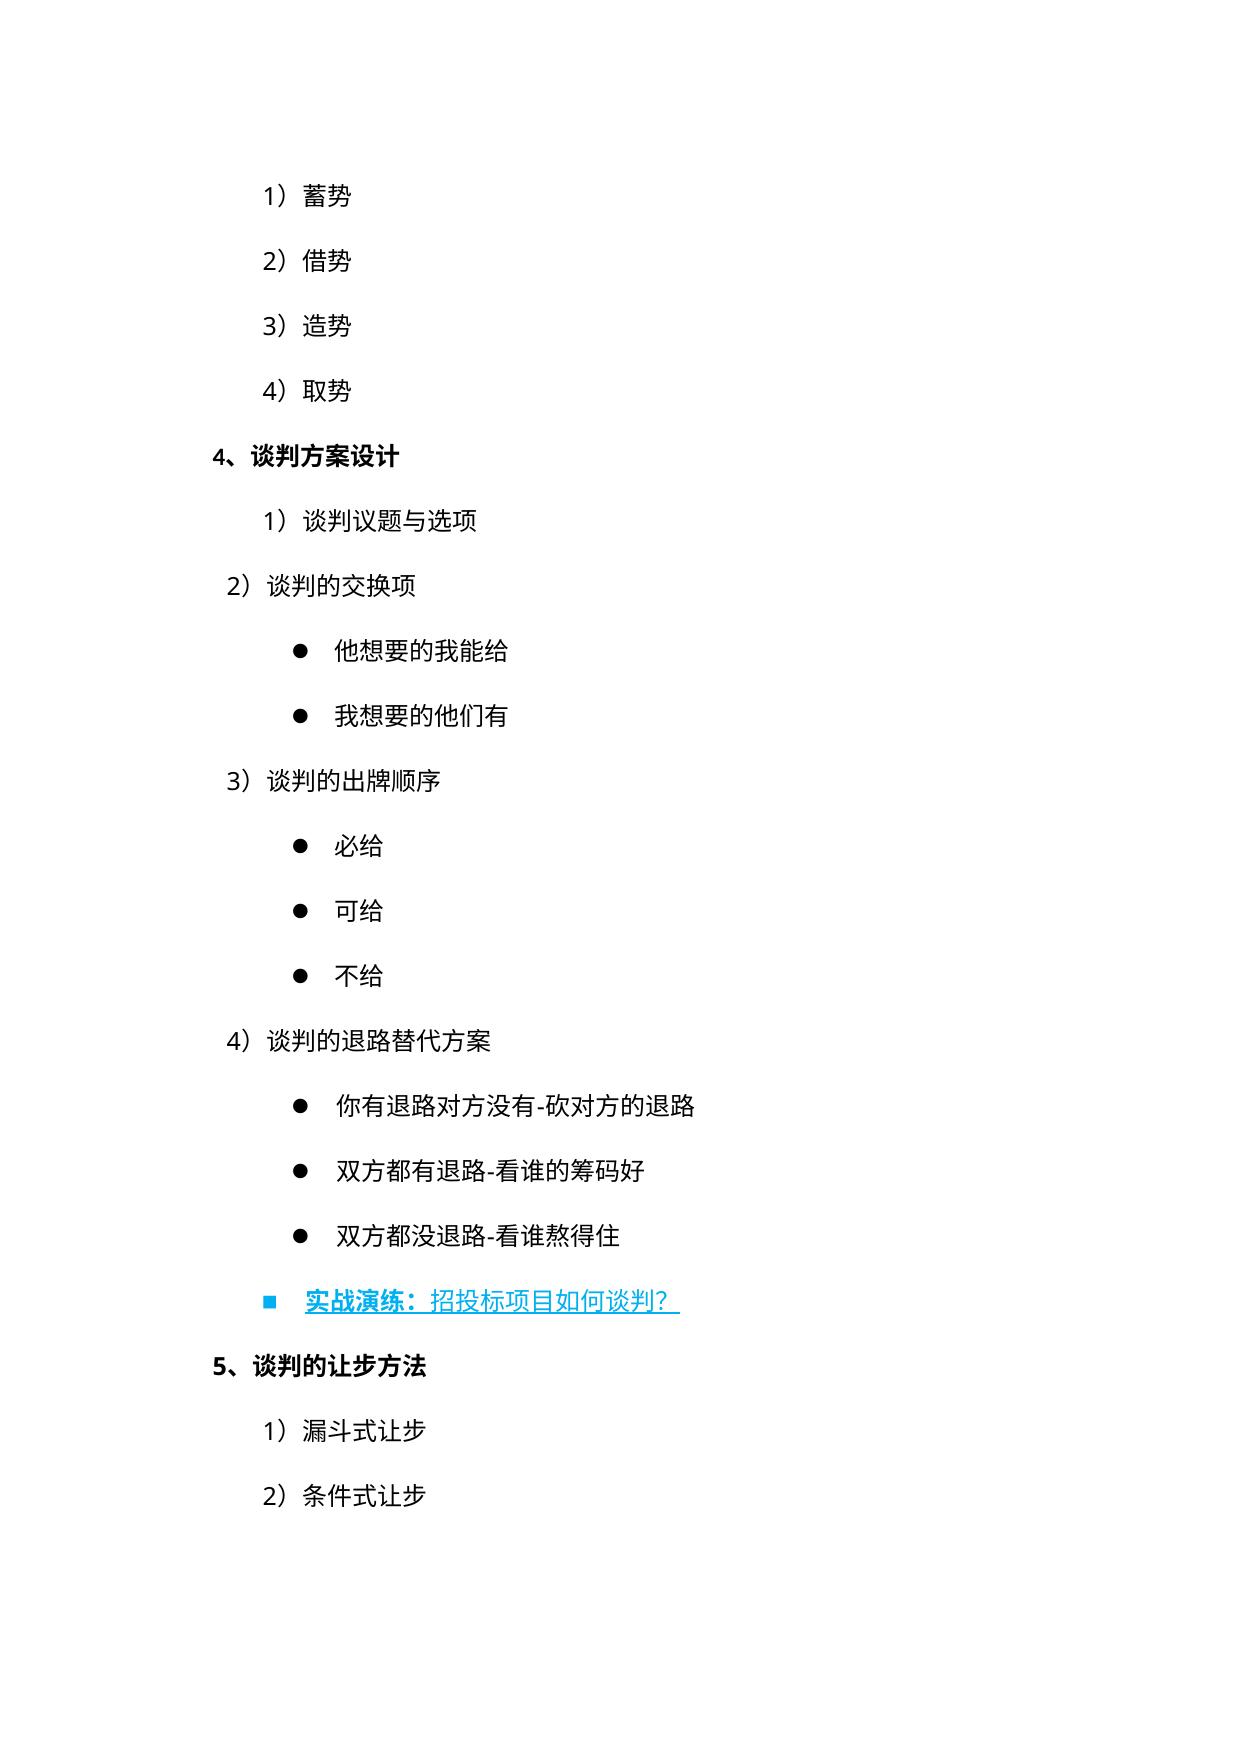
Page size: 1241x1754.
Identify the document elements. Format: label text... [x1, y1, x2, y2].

text 4）取势 [187, 357, 1051, 422]
text 3）谈判的出牌顺序 [187, 747, 1051, 812]
list 他想要的我能给 [291, 617, 1051, 682]
list 双方都有退路-看谁的筹码好 [291, 1137, 1051, 1202]
text 2）借势 [187, 227, 1051, 292]
text 4、谈判方案设计 [187, 422, 1053, 487]
text 3）造势 [187, 292, 1051, 357]
list 可给 [291, 877, 1051, 942]
text 1）谈判议题与选项 [187, 487, 1053, 552]
list 我想要的他们有 [291, 682, 1051, 747]
list 你有退路对方没有-砍对方的退路 [291, 1072, 1051, 1137]
list 实战演练：招投标项目如何谈判？ [261, 1267, 1053, 1332]
list 不给 [291, 942, 1051, 1007]
text 1）漏斗式让步 [187, 1397, 1053, 1462]
text 2）谈判的交换项 [187, 552, 1051, 617]
list 必给 [291, 812, 1051, 877]
text 5、谈判的让步方法 [187, 1332, 1053, 1397]
list 双方都没退路-看谁熬得住 [291, 1202, 1051, 1267]
text 2）条件式让步 [187, 1462, 1053, 1527]
text 4）谈判的退路替代方案 [187, 1007, 1051, 1072]
text 1）蓄势 [187, 162, 1051, 227]
